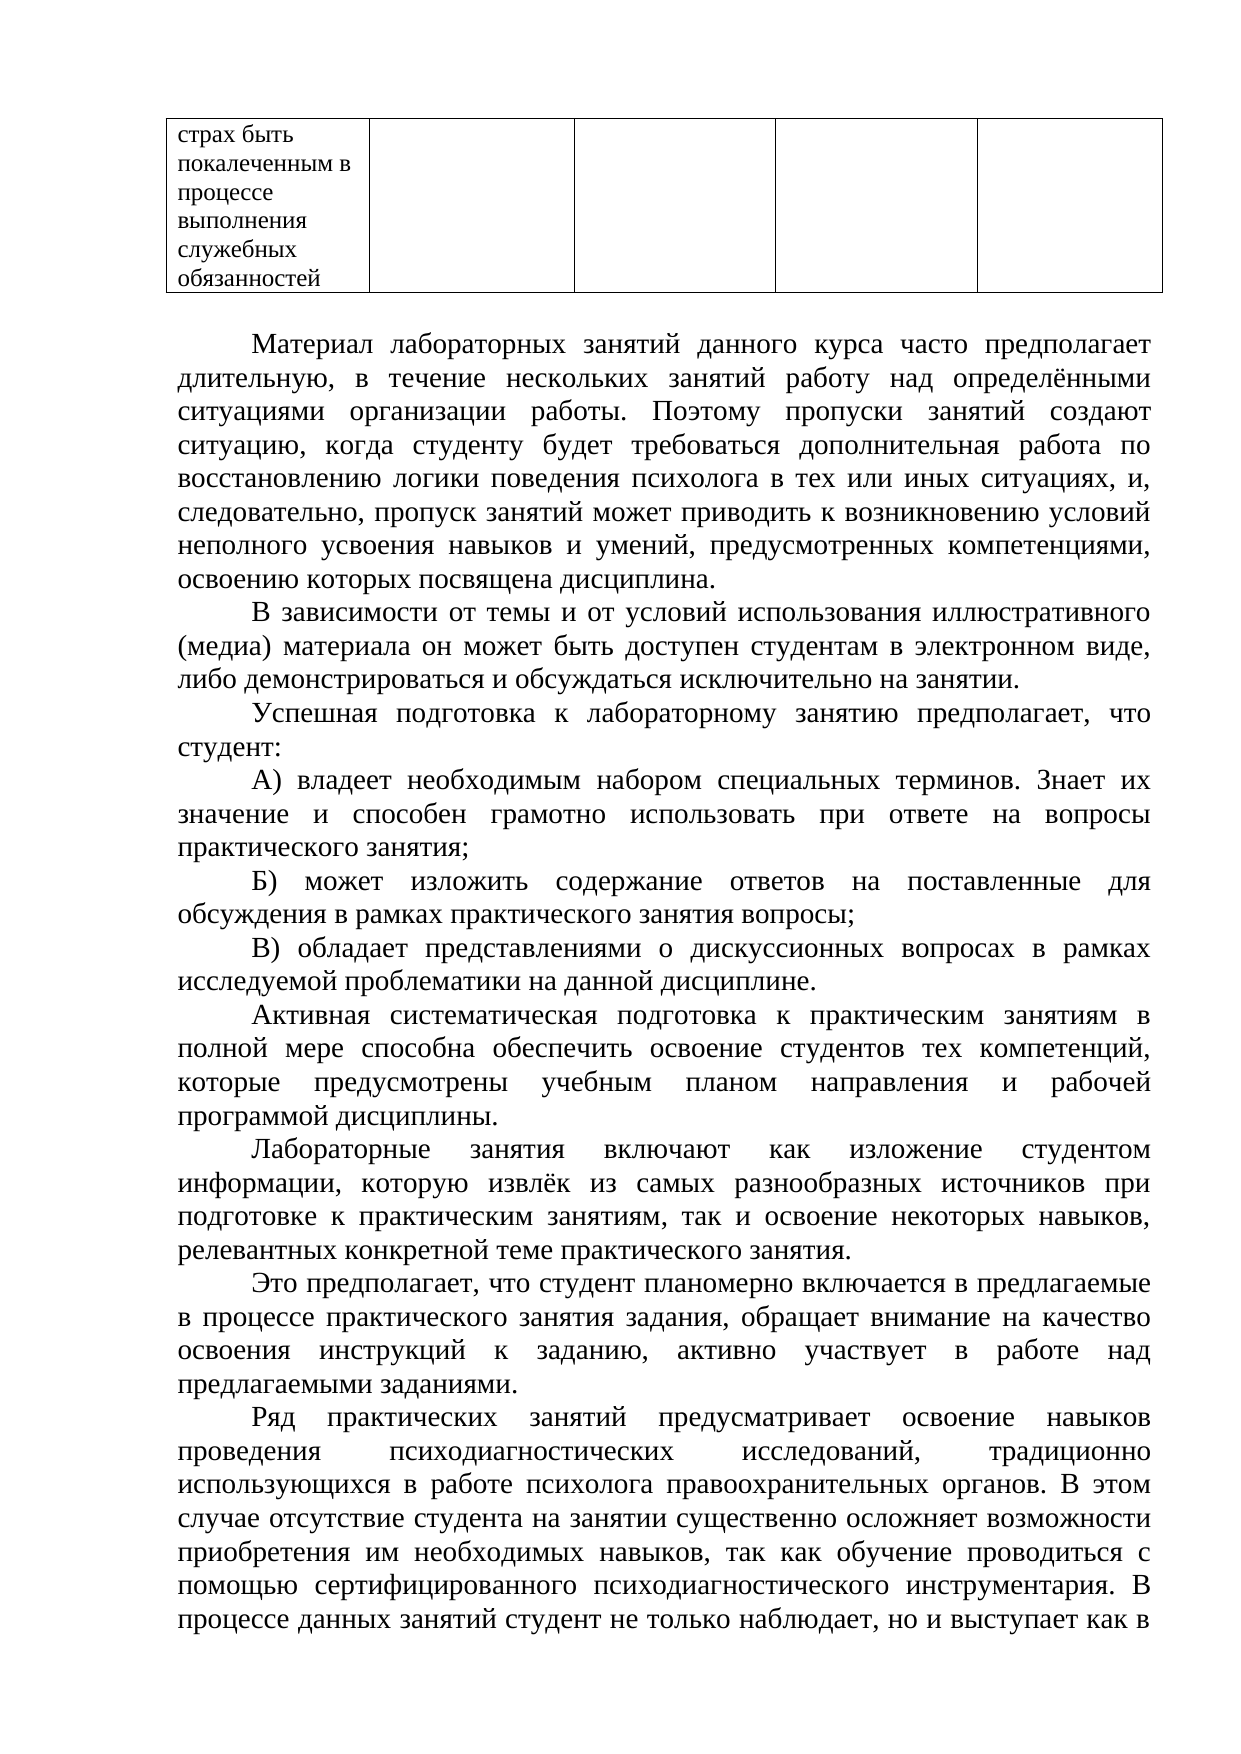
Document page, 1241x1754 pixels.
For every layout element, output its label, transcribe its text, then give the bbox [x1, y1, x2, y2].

table_cell [575, 119, 775, 292]
text Лабораторные занятия включают как изложение студентом информации, которую извлёк из самых разнообразных источников при подготовке к практическим занятиям, так и освоение некоторых навыков, релевантных конкретной теме практического занятия. [177, 1131, 1152, 1265]
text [177, 1399, 1152, 1634]
text Это предполагает, что студент планомерно включается в предлагаемые в процессе практического занятия задания, обращает внимание на качество освоения инструкций к заданию, активно участвует в работе над предлагаемыми заданиями. [177, 1265, 1152, 1399]
table_cell [776, 119, 977, 292]
text В зависимости от темы и от условий использования иллюстративного (медиа) материала он может быть доступен студентам в электронном виде, либо демонстрироваться и обсуждаться исключительно на занятии. [177, 594, 1152, 695]
text В) обладает представлениями о дискуссионных вопросах в рамках исследуемой проблематики на данной дисциплине. [177, 930, 1152, 997]
table_cell [370, 119, 574, 292]
text Материал лабораторных занятий данного курса часто предполагает длительную, в течение нескольких занятий работу над определёнными ситуациями организации работы. Поэтому пропуски занятий создают ситуацию, когда студенту будет требоваться дополнительная работа по восстановлению логики поведения психолога в тех или иных ситуациях, и, следовательно, пропуск занятий может приводить к возникновению условий неполного усвоения навыков и умений, предусмотренных компетенциями, освоению которых посвящена дисциплина. [177, 326, 1152, 594]
text Б) может изложить содержание ответов на поставленные для обсуждения в рамках практического занятия вопросы; [177, 863, 1152, 930]
table_cell [978, 119, 1162, 292]
text А) владеет необходимым набором специальных терминов. Знает их значение и способен грамотно использовать при ответе на вопросы практического занятия; [177, 762, 1152, 863]
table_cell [167, 119, 369, 292]
text Успешная подготовка к лабораторному занятию предполагает, что студент: [177, 695, 1152, 762]
text Активная систематическая подготовка к практическим занятиям в полной мере способна обеспечить освоение студентов тех компетенций, которые предусмотрены учебным планом направления и рабочей программой дисциплины. [177, 997, 1152, 1131]
